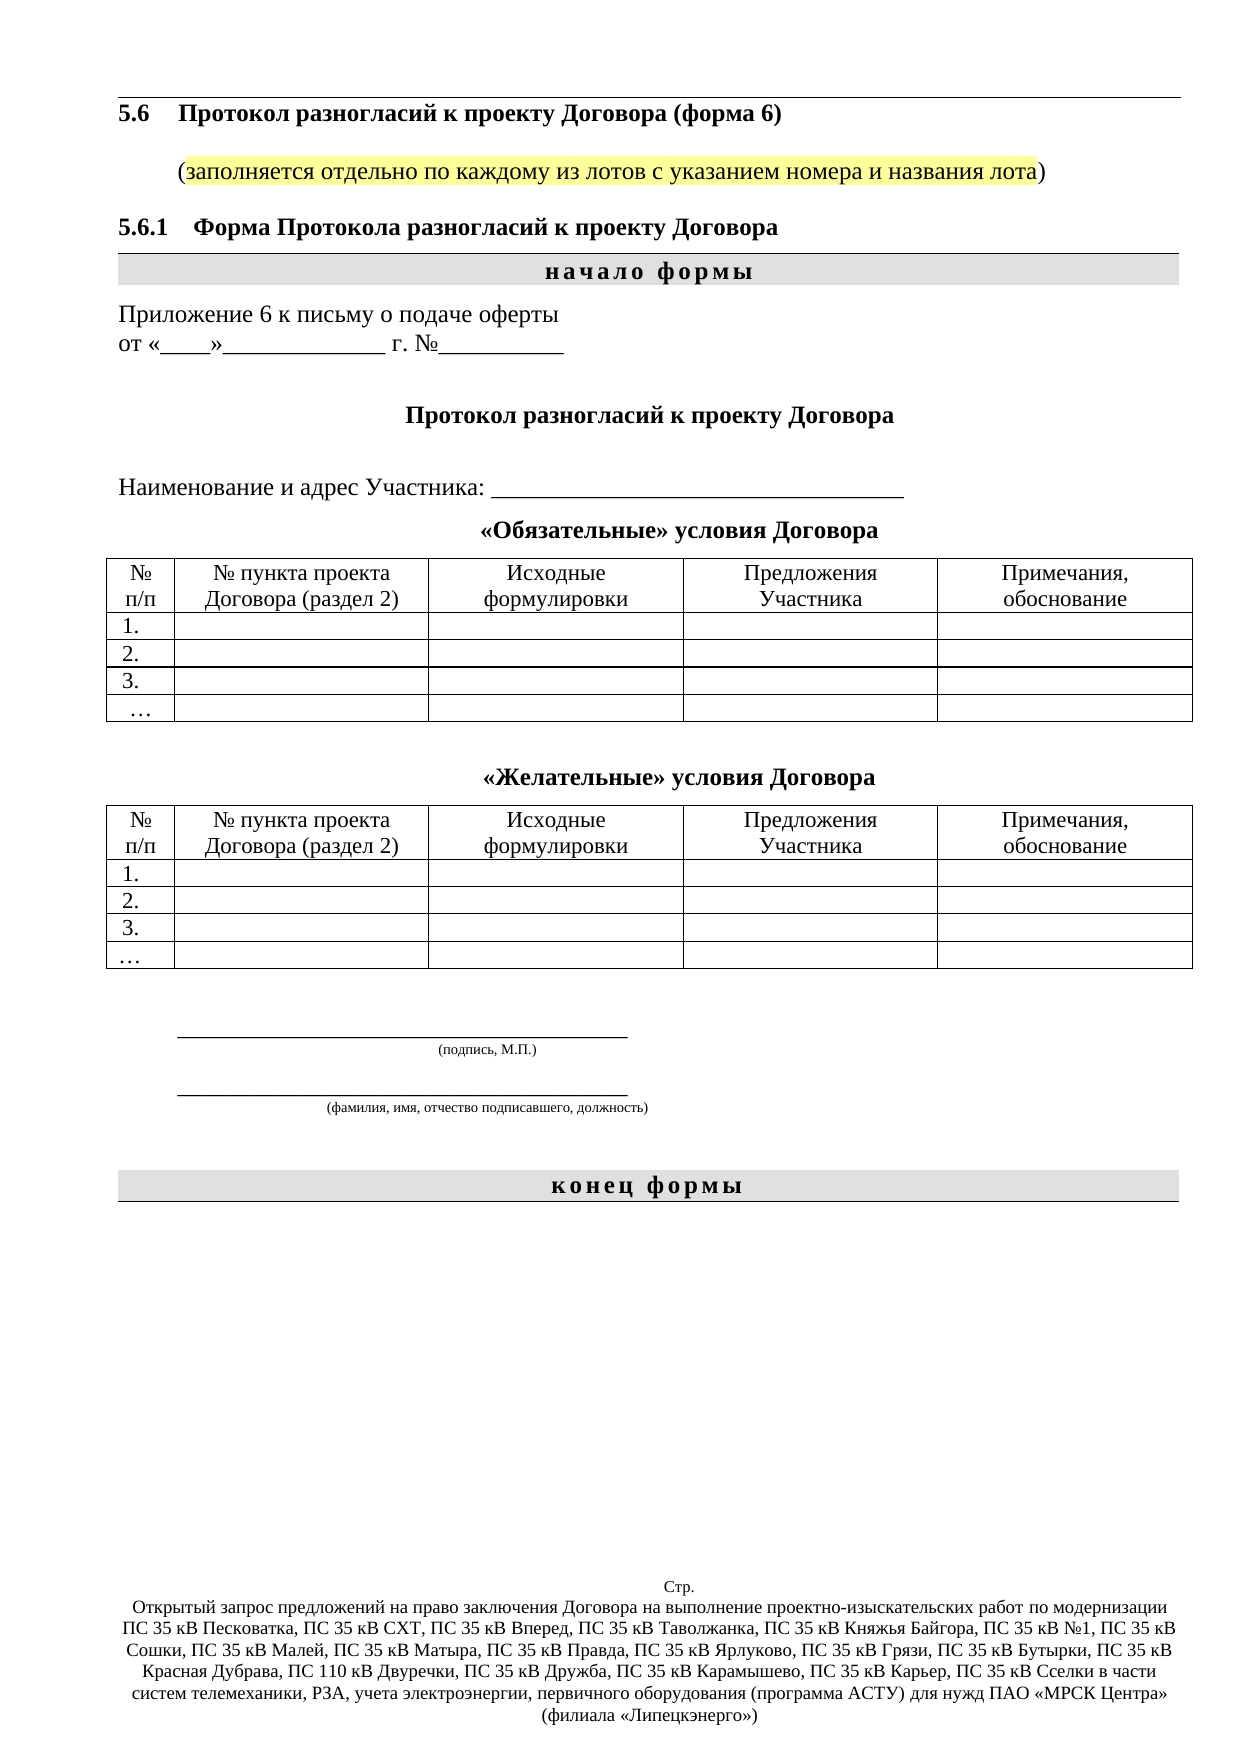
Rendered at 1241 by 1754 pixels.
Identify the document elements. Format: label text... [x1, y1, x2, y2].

table_cell [938, 942, 1192, 968]
table_cell [938, 640, 1192, 666]
table_cell [429, 914, 683, 941]
text (подпись, М.П.) [118, 1041, 797, 1070]
table_cell [175, 668, 428, 694]
text «Обязательные» условия Договора [118, 515, 1181, 543]
table_cell [107, 613, 174, 639]
table_cell [175, 613, 428, 639]
table_cell [107, 668, 174, 694]
table_header Исходные формулировки [429, 559, 683, 612]
text Наименование и адрес Участника: _________________________________ [118, 472, 1181, 500]
text «Желательные» условия Договора [118, 762, 1181, 790]
subtitle Форма Протокола разногласий к проекту Договора [118, 212, 1181, 240]
table_cell [429, 942, 683, 968]
table_cell [429, 613, 683, 639]
table_cell [175, 914, 428, 941]
table_cell [938, 668, 1192, 694]
table_header Предложения Участника [684, 806, 937, 858]
table_cell [938, 914, 1192, 941]
table_cell [938, 695, 1192, 721]
table_cell [938, 887, 1192, 913]
table_cell [107, 860, 174, 886]
table_cell [429, 668, 683, 694]
text Протокол разногласий к проекту Договора [118, 400, 1181, 428]
table_cell [175, 887, 428, 913]
table_cell [938, 860, 1192, 886]
table_cell [429, 887, 683, 913]
table_header № пункта проекта Договора (раздел 2) [175, 559, 428, 612]
table_cell [938, 613, 1192, 639]
table_header Примечания, обоснование [938, 806, 1192, 858]
table_cell [684, 942, 937, 968]
text (фамилия, имя, отчество подписавшего, должность) [118, 1098, 797, 1127]
table_header Предложения Участника [684, 559, 937, 612]
subtitle Протокол разногласий к проекту Договора (форма 6) [118, 98, 1181, 127]
table_header Исходные формулировки [429, 806, 683, 858]
table_cell [684, 613, 937, 639]
text начало формы [118, 254, 1179, 285]
table_cell [175, 860, 428, 886]
table_cell [107, 887, 174, 913]
table_cell … [107, 942, 174, 968]
table_header Примечания, обоснование [938, 559, 1192, 612]
table_header № п/п [107, 559, 174, 612]
table_cell [429, 695, 683, 721]
table_cell … [107, 695, 174, 721]
table_cell [684, 860, 937, 886]
table_cell [684, 695, 937, 721]
table_cell [684, 640, 937, 666]
table_cell [107, 640, 174, 666]
text ____________________________________ [118, 1012, 1181, 1041]
table_cell [175, 695, 428, 721]
table_cell [684, 887, 937, 913]
text Приложение 6 к письму о подаче оферты от «____»_____________ г. №__________ [118, 299, 1181, 357]
table_cell [175, 640, 428, 666]
table_cell [429, 860, 683, 886]
table_cell [429, 640, 683, 666]
table_cell [175, 942, 428, 968]
table_cell [684, 668, 937, 694]
table_cell [107, 914, 174, 941]
text ____________________________________ [118, 1070, 1181, 1098]
table_header № п/п [107, 806, 174, 858]
text конец формы [118, 1170, 1179, 1201]
table_cell [684, 914, 937, 941]
table_header № пункта проекта Договора (раздел 2) [175, 806, 428, 858]
